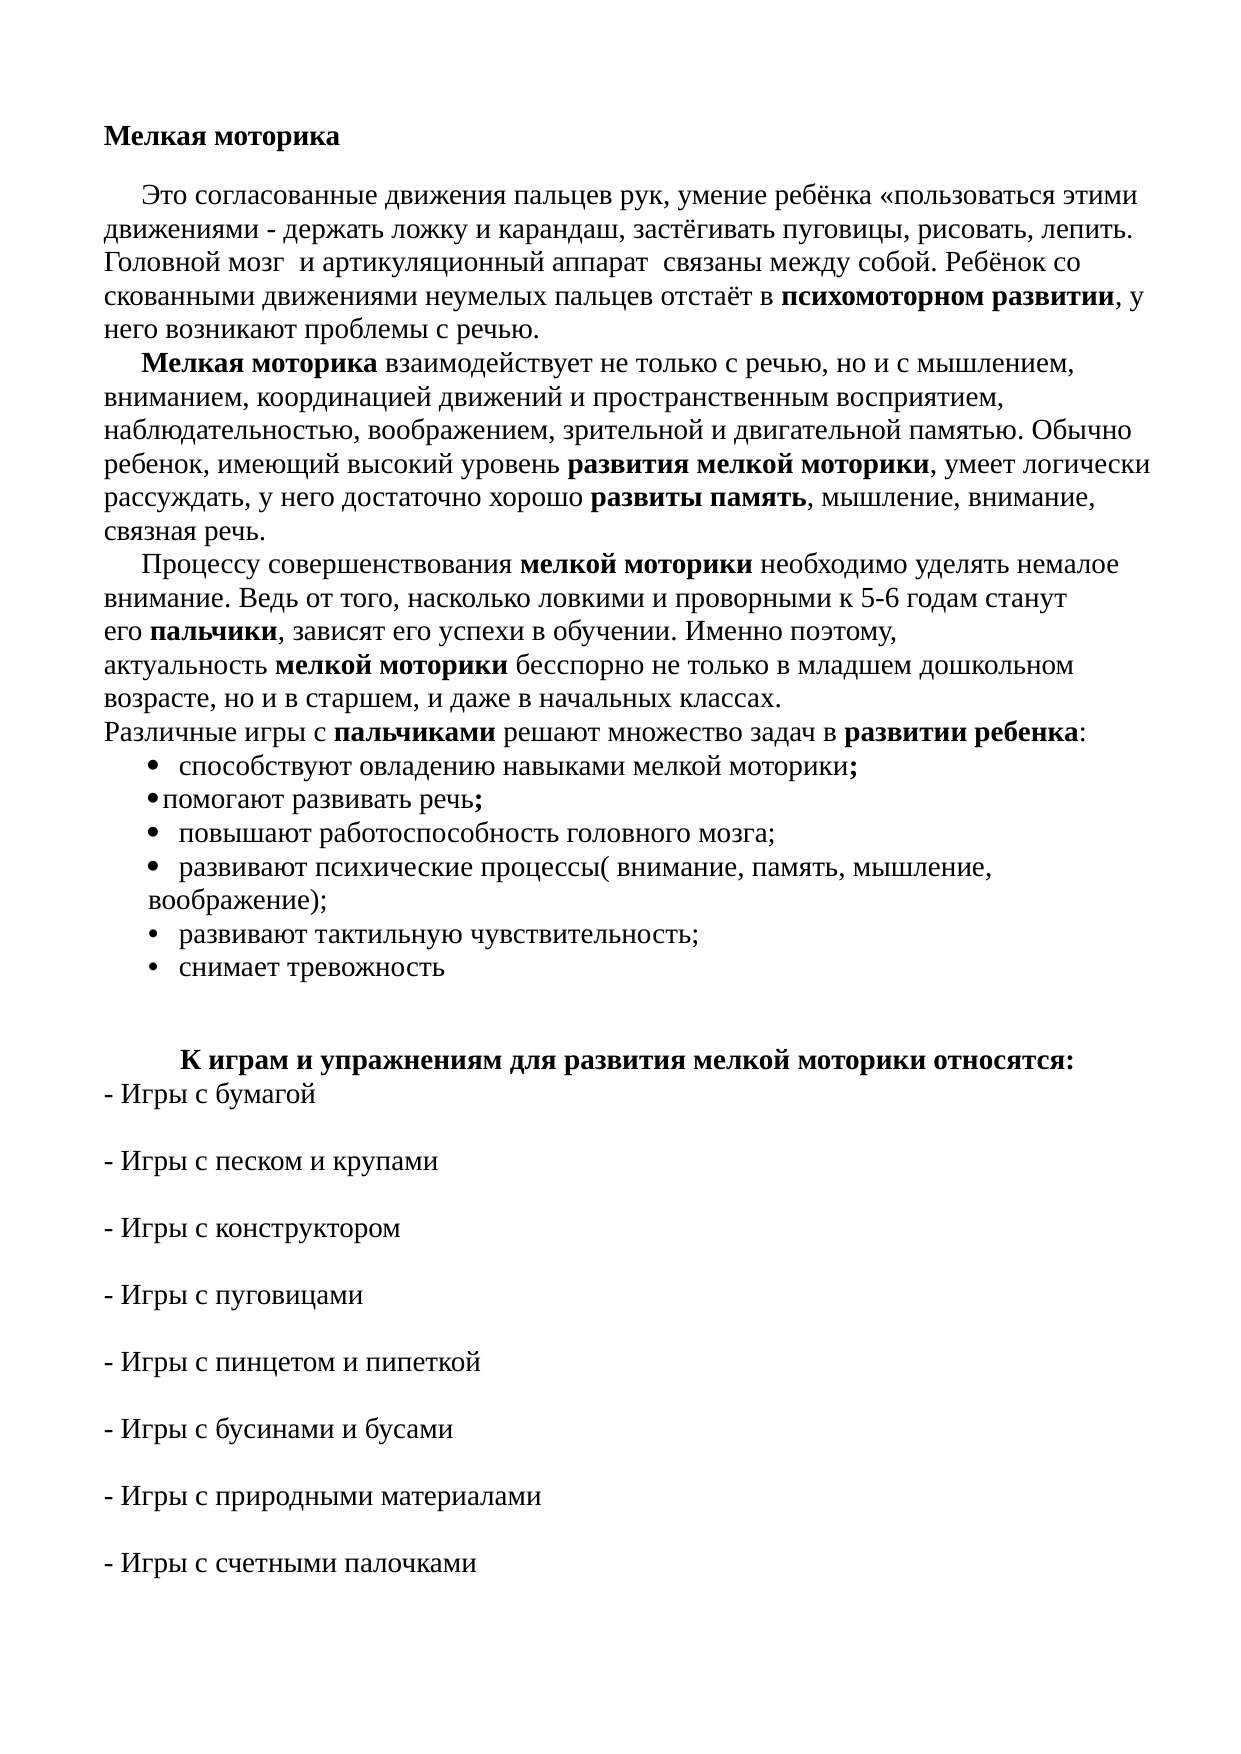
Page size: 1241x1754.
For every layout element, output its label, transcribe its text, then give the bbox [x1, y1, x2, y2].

text - Игры с природными материалами [103, 1478, 1152, 1512]
text - Игры с бумагой [103, 1076, 1152, 1109]
text - Игры с счетными палочками [103, 1546, 1152, 1579]
text - Игры с бусинами и бусами [103, 1411, 1152, 1445]
list развивают тактильную чувствительность; [148, 916, 1152, 949]
text - Игры с песком и крупами [103, 1143, 1152, 1177]
text Мелкая моторика взаимодействует не только с речью, но и с мышлением, вниманием, координацией движений и пространственным восприятием, наблюдательностью, воображением, зрительной и двигательной памятью. Обычно ребенок, имеющий высокий уровень развития мелкой моторики, умеет логически рассуждать, у него достаточно хорошо развиты память, мышление, внимание, связная речь. [103, 345, 1152, 546]
text Мелкая моторика [103, 118, 1152, 152]
text Различные игры с пальчиками решают множество задач в развитии ребенка: [103, 714, 1152, 748]
list развивают психические процессы( внимание, память, мышление, воображение); [148, 849, 1152, 916]
text Процессу совершенствования мелкой моторики необходимо уделять немалое внимание. Ведь от того, насколько ловкими и проворными к 5-6 годам станут его пальчики, зависят его успехи в обучении. Именно поэтому, актуальность мелкой моторики бесспорно не только в младшем дошкольном возрасте, но и в старшем, и даже в начальных классах. [103, 546, 1152, 714]
text Это согласованные движения пальцев рук, умение ребёнка «пользоваться этими движениями - держать ложку и карандаш, застёгивать пуговицы, рисовать, лепить. Головной мозг и артикуляционный аппарат связаны между собой. Ребёнок со скованными движениями неумелых пальцев отстаёт в психомоторном развитии, у него возникают проблемы с речью. [103, 177, 1152, 345]
list помогают развивать речь; [148, 781, 1152, 815]
text - Игры с пинцетом и пипеткой [103, 1344, 1152, 1378]
list снимает тревожность [148, 949, 1152, 983]
list повышают работоспособность головного мозга; [148, 815, 1152, 849]
list способствуют овладению навыками мелкой моторики; [148, 748, 1152, 781]
text - Игры с пуговицами [103, 1277, 1152, 1311]
text - Игры с конструктором [103, 1210, 1152, 1244]
text К играм и упражнениям для развития мелкой моторики относятся: [103, 1042, 1152, 1076]
